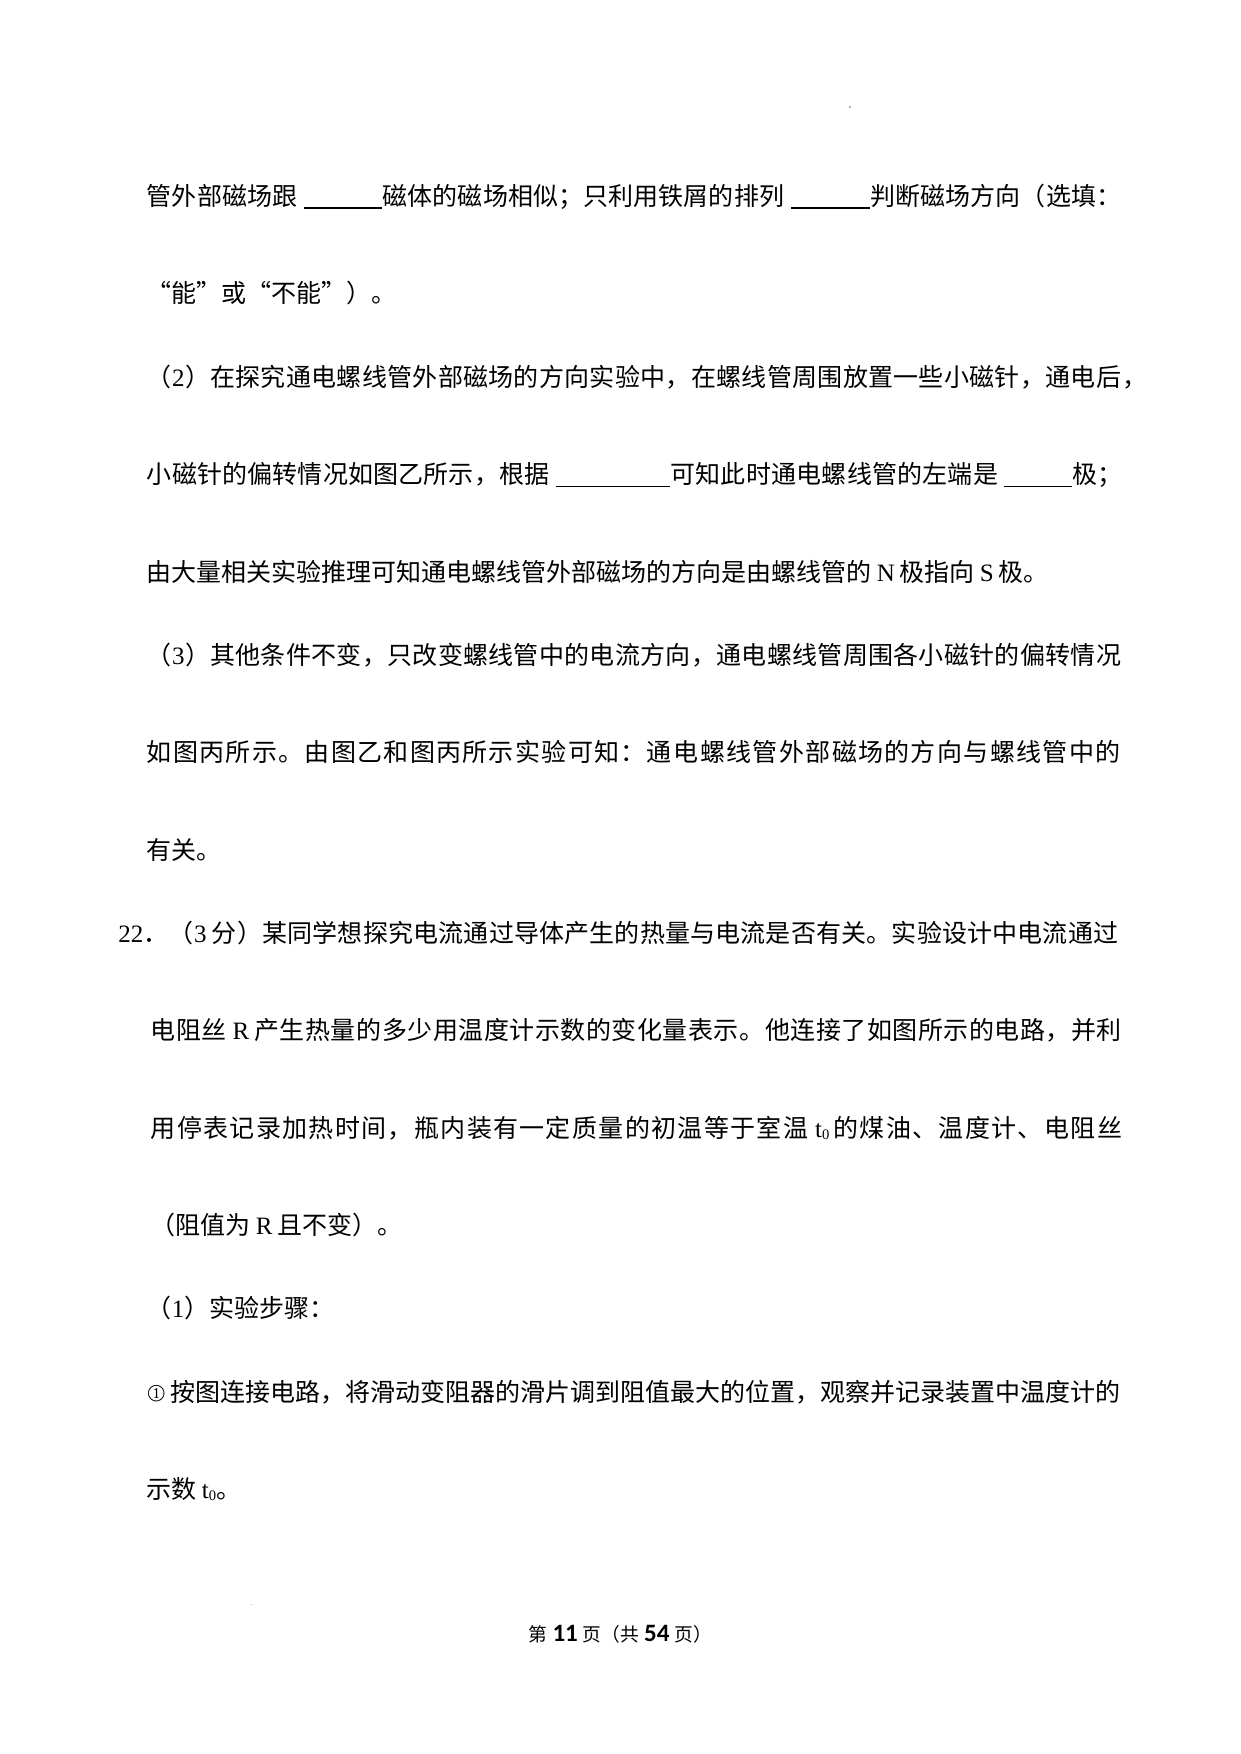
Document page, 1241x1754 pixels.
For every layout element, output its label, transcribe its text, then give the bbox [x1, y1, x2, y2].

text （3）其他条件不变，只改变螺线管中的电流方向，通电螺线管周围各小磁针的偏转情况如图丙所示。由图乙和图丙所示实验可知：通电螺线管外部磁场的方向与螺线管中的 有关。 [147, 621, 1122, 881]
text ①按图连接电路，将滑动变阻器的滑片调到阻值最大的位置，观察并记录装置中温度计的示数t0。 [147, 1358, 1122, 1520]
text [147, 162, 1122, 324]
text 22．（3分）某同学想探究电流通过导体产生的热量与电流是否有关。实验设计中电流通过电阻丝R产生热量的多少用温度计示数的变化量表示。他连接了如图所示的电路，并利用停表记录加热时间，瓶内装有一定质量的初温等于室温t0的煤油、温度计、电阻丝（阻值为R且不变）。 [118, 899, 1122, 1256]
text （1）实验步骤： [147, 1274, 1122, 1339]
text （2）在探究通电螺线管外部磁场的方向实验中，在螺线管周围放置一些小磁针，通电后，小磁针的偏转情况如图乙所示，根据 可知此时通电螺线管的左端是 极；由大量相关实验推理可知通电螺线管外部磁场的方向是由螺线管的N极指向S极。 [147, 343, 1122, 603]
